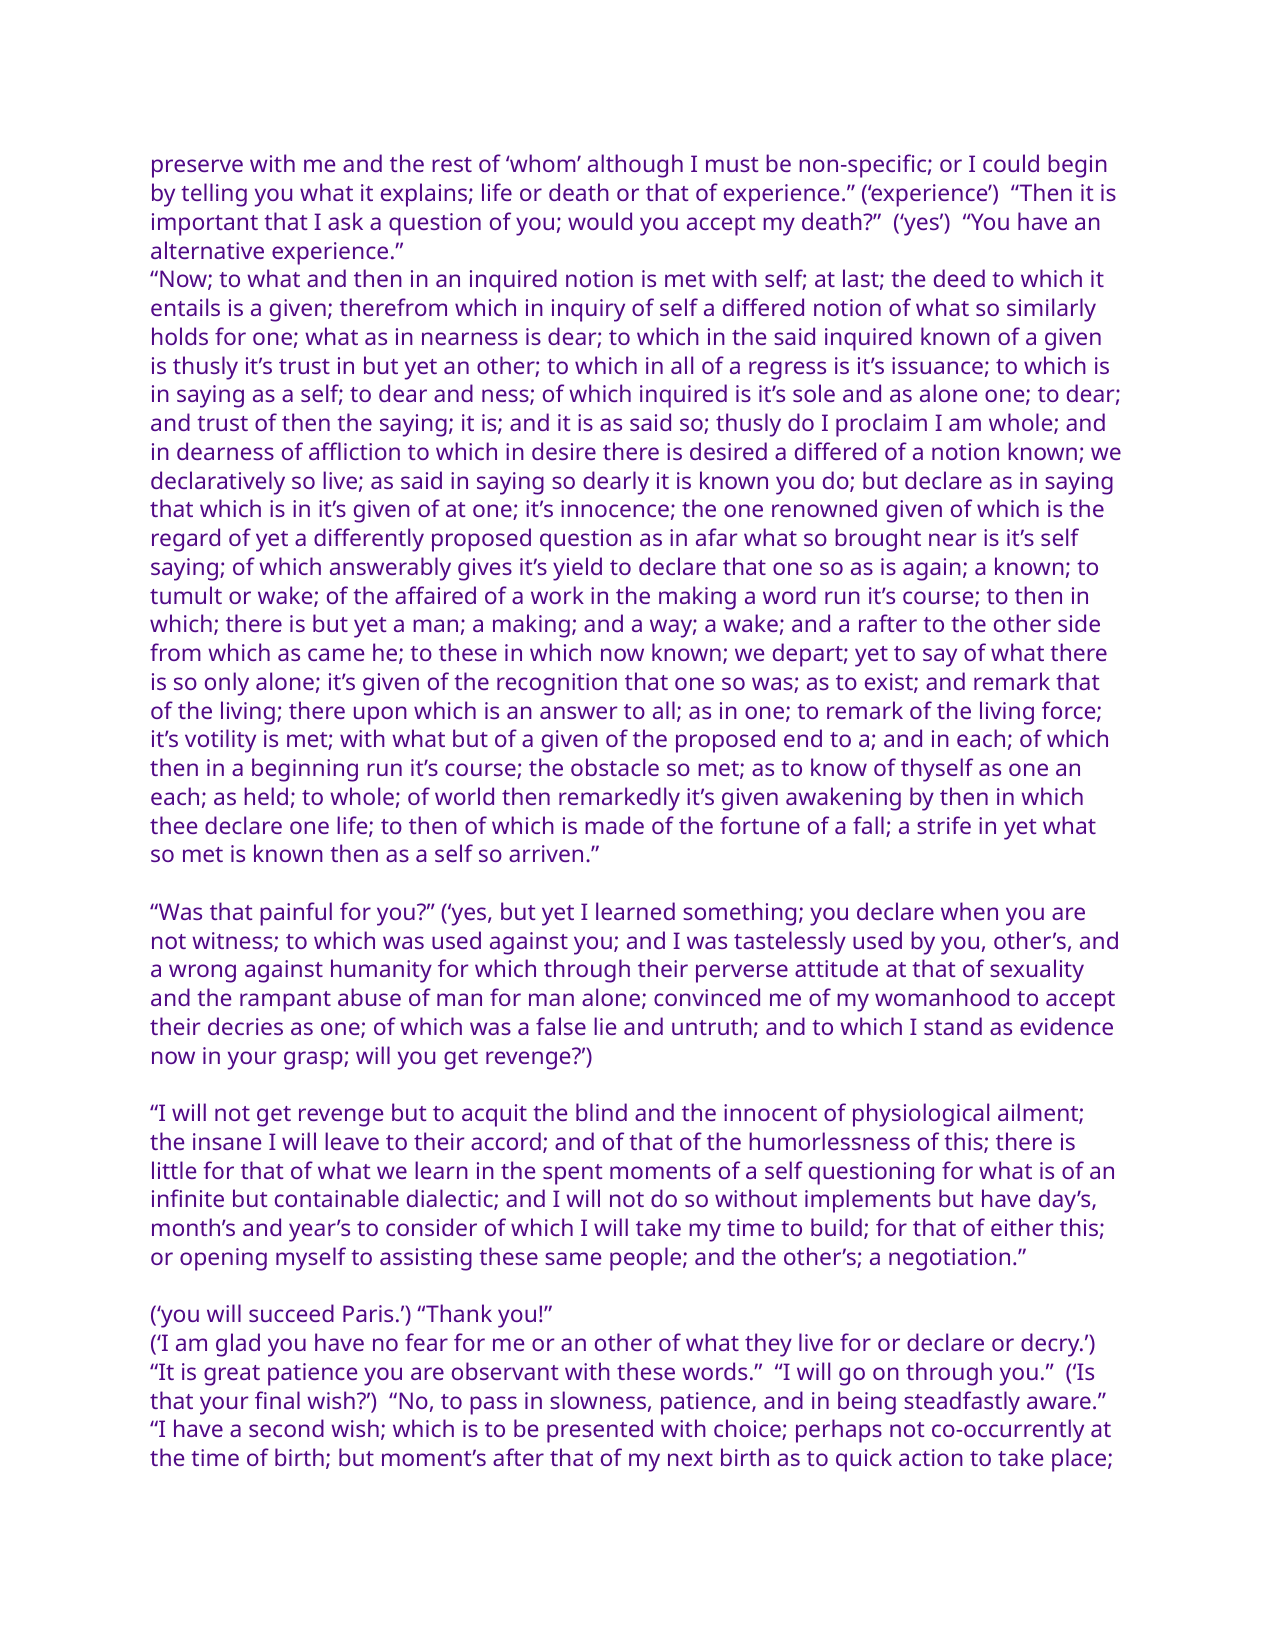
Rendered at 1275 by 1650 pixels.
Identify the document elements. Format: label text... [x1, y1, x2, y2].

text “Now; to what and then in an inquired notion is met with self; at last; the deed to which it entails is a given; therefrom which in inquiry of self a differed notion of what so similarly holds for one; what as in nearness is dear; to which in the said inquired known of a given is thusly it’s trust in but yet an other; to which in all of a regress is it’s issuance; to which is in saying as a self; to dear and ness; of which inquired is it’s sole and as alone one; to dear; and trust of then the saying; it is; and it is as said so; thusly do I proclaim I am whole; and in dearness of affliction to which in desire there is desired a differed of a notion known; we declaratively so live; as said in saying so dearly it is known you do; but declare as in saying that which is in it’s given of at one; it’s innocence; the one renowned given of which is the regard of yet a differently proposed question as in afar what so brought near is it’s self saying; of which answerably gives it’s yield to declare that one so as is again; a known; to tumult or wake; of the affaired of a work in the making a word run it’s course; to then in which; there is but yet a man; a making; and a way; a wake; and a rafter to the other side from which as came he; to these in which now known; we depart; yet to say of what there is so only alone; it’s given of the recognition that one so was; as to exist; and remark that of the living; there upon which is an answer to all; as in one; to remark of the living force; it’s votility is met; with what but of a given of the proposed end to a; and in each; of which then in a beginning run it’s course; the obstacle so met; as to know of thyself as one an each; as held; to whole; of world then remarkedly it’s given awakening by then in which thee declare one life; to then of which is made of the fortune of a fall; a strife in yet what so met is known then as a self so arriven.” [150, 265, 1125, 869]
text (‘I am glad you have no fear for me or an other of what they live for or declare or decry.’) “It is great patience you are observant with these words.” “I will go on through you.” (‘Is that your final wish?’) “No, to pass in slowness, patience, and in being steadfastly aware.” [150, 1329, 1125, 1415]
text “Was that painful for you?” (‘yes, but yet I learned something; you declare when you are not witness; to which was used against you; and I was tastelessly used by you, other’s, and a wrong against humanity for which through their perverse attitude at that of sexuality and the rampant abuse of man for man alone; convinced me of my womanhood to accept their decries as one; of which was a false lie and untruth; and to which I stand as evidence now in your grasp; will you get revenge?’) [150, 897, 1125, 1070]
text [150, 150, 1125, 265]
text (‘you will succeed Paris.’) “Thank you!” [150, 1300, 1125, 1329]
text “I will not get revenge but to acquit the blind and the innocent of physiological ailment; the insane I will leave to their accord; and of that of the humorlessness of this; there is little for that of what we learn in the spent moments of a self questioning for what is of an infinite but containable dialectic; and I will not do so without implements but have day’s, month’s and year’s to consider of which I will take my time to build; for that of either this; or opening myself to assisting these same people; and the other’s; a negotiation.” [150, 1099, 1125, 1271]
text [150, 1415, 1125, 1472]
